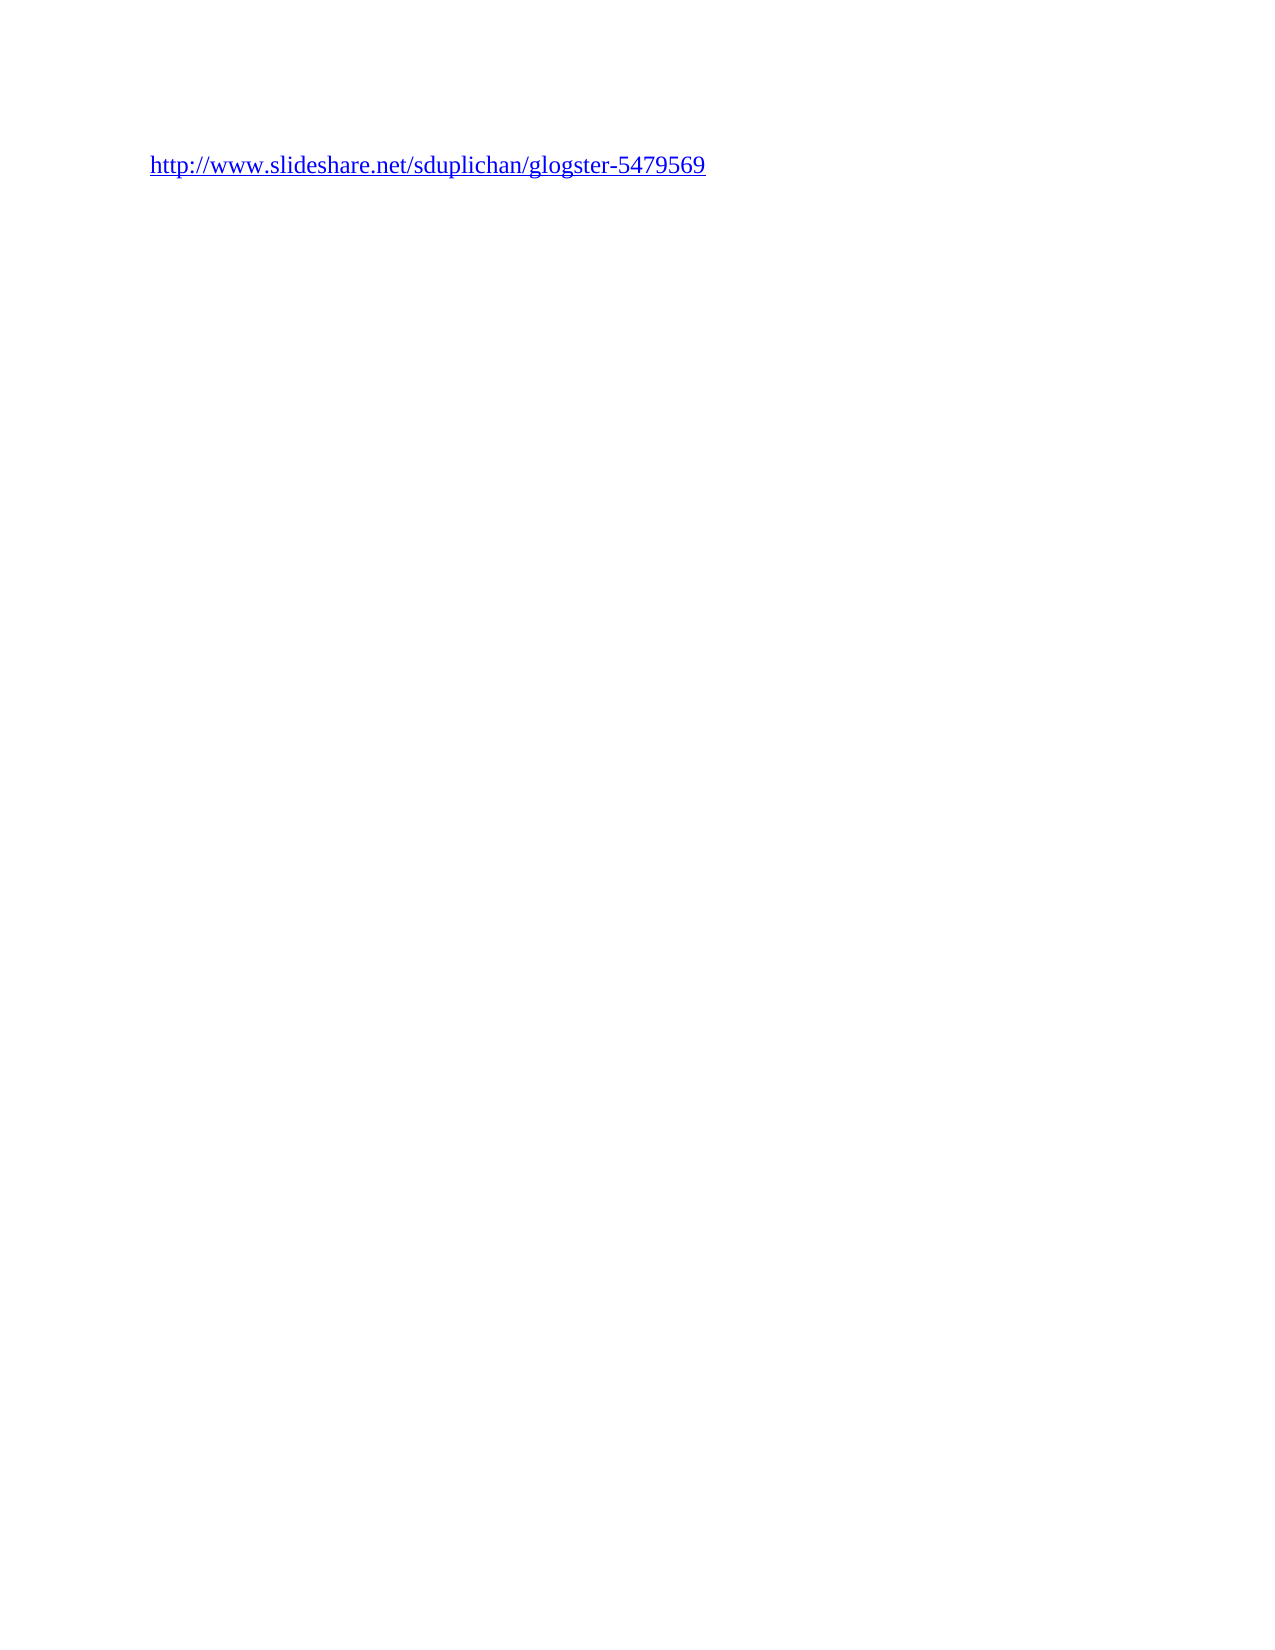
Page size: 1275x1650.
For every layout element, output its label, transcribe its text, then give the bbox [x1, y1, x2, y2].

text http://www.slideshare.net/sduplichan/glogster-5479569 [150, 150, 1125, 179]
